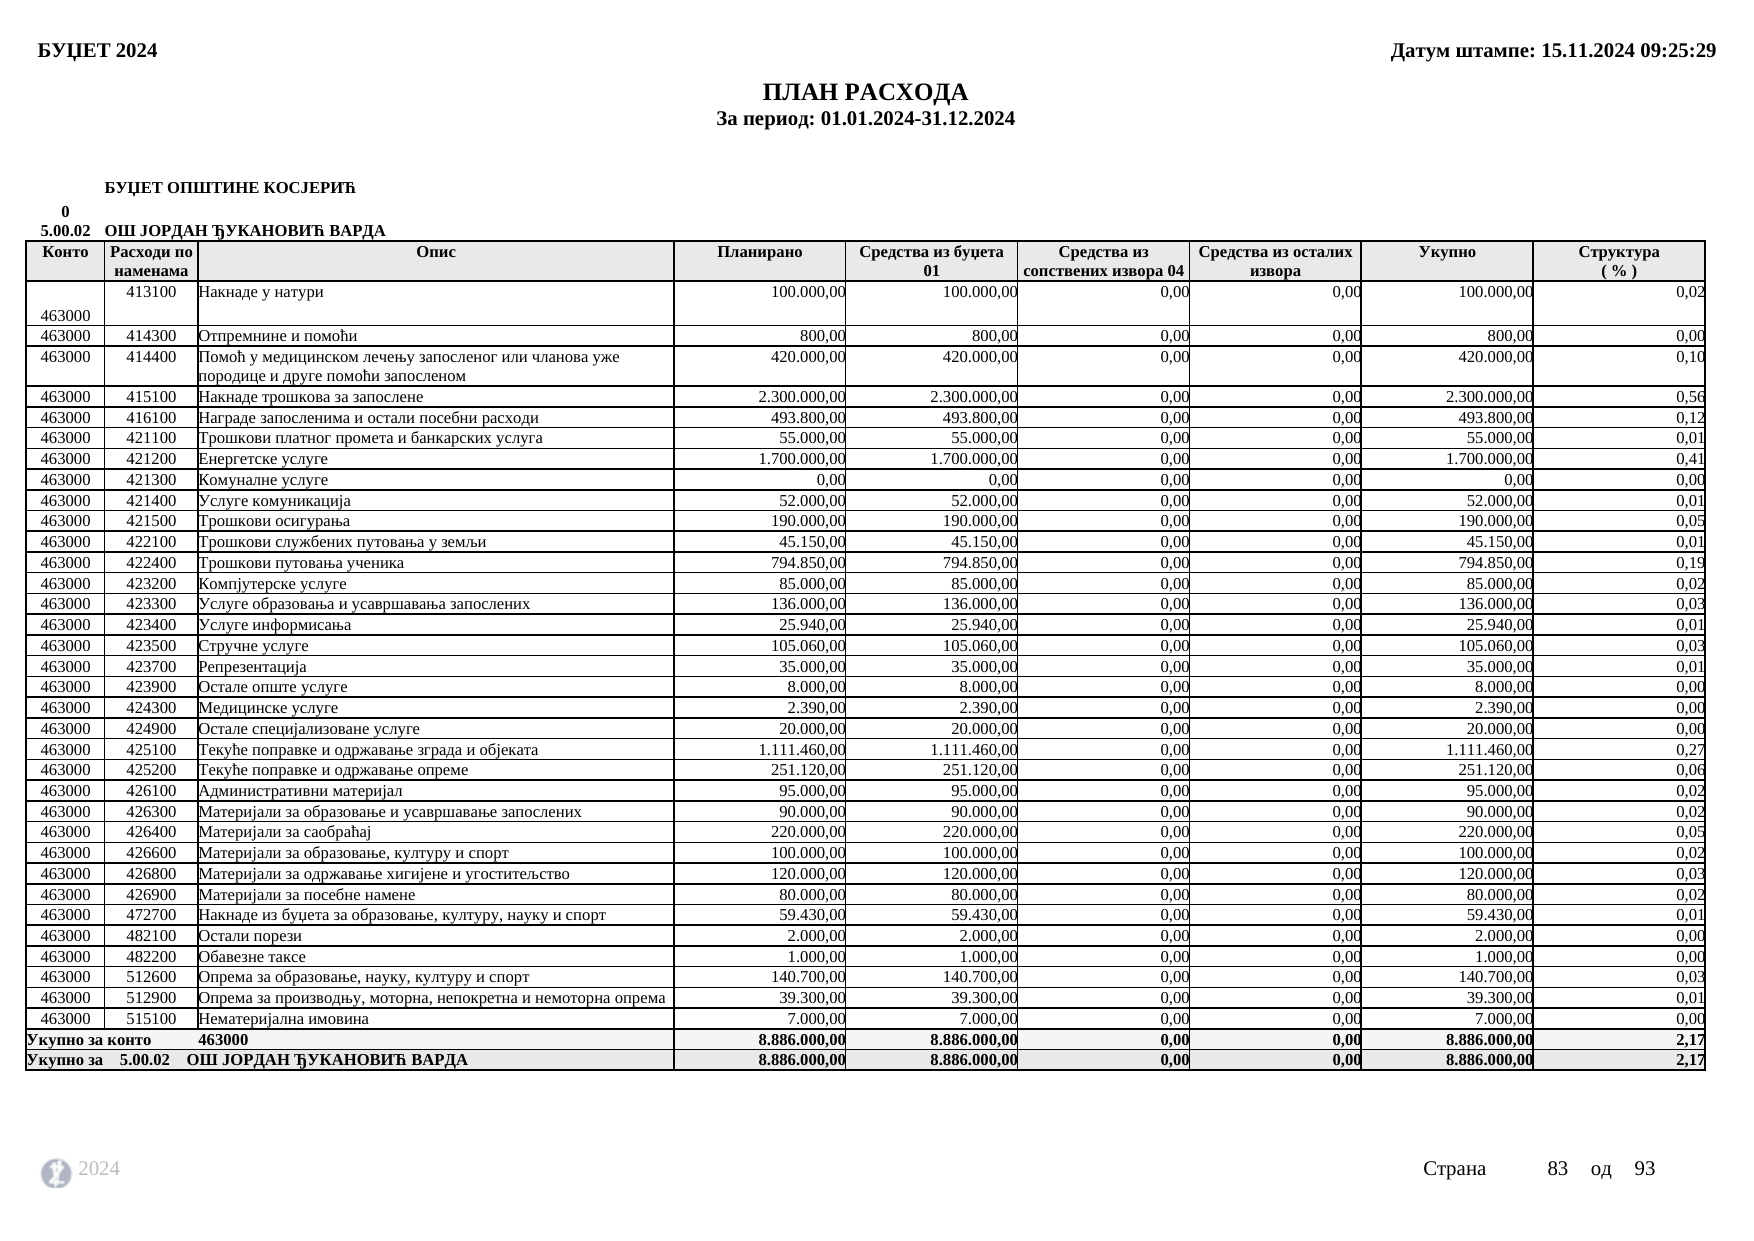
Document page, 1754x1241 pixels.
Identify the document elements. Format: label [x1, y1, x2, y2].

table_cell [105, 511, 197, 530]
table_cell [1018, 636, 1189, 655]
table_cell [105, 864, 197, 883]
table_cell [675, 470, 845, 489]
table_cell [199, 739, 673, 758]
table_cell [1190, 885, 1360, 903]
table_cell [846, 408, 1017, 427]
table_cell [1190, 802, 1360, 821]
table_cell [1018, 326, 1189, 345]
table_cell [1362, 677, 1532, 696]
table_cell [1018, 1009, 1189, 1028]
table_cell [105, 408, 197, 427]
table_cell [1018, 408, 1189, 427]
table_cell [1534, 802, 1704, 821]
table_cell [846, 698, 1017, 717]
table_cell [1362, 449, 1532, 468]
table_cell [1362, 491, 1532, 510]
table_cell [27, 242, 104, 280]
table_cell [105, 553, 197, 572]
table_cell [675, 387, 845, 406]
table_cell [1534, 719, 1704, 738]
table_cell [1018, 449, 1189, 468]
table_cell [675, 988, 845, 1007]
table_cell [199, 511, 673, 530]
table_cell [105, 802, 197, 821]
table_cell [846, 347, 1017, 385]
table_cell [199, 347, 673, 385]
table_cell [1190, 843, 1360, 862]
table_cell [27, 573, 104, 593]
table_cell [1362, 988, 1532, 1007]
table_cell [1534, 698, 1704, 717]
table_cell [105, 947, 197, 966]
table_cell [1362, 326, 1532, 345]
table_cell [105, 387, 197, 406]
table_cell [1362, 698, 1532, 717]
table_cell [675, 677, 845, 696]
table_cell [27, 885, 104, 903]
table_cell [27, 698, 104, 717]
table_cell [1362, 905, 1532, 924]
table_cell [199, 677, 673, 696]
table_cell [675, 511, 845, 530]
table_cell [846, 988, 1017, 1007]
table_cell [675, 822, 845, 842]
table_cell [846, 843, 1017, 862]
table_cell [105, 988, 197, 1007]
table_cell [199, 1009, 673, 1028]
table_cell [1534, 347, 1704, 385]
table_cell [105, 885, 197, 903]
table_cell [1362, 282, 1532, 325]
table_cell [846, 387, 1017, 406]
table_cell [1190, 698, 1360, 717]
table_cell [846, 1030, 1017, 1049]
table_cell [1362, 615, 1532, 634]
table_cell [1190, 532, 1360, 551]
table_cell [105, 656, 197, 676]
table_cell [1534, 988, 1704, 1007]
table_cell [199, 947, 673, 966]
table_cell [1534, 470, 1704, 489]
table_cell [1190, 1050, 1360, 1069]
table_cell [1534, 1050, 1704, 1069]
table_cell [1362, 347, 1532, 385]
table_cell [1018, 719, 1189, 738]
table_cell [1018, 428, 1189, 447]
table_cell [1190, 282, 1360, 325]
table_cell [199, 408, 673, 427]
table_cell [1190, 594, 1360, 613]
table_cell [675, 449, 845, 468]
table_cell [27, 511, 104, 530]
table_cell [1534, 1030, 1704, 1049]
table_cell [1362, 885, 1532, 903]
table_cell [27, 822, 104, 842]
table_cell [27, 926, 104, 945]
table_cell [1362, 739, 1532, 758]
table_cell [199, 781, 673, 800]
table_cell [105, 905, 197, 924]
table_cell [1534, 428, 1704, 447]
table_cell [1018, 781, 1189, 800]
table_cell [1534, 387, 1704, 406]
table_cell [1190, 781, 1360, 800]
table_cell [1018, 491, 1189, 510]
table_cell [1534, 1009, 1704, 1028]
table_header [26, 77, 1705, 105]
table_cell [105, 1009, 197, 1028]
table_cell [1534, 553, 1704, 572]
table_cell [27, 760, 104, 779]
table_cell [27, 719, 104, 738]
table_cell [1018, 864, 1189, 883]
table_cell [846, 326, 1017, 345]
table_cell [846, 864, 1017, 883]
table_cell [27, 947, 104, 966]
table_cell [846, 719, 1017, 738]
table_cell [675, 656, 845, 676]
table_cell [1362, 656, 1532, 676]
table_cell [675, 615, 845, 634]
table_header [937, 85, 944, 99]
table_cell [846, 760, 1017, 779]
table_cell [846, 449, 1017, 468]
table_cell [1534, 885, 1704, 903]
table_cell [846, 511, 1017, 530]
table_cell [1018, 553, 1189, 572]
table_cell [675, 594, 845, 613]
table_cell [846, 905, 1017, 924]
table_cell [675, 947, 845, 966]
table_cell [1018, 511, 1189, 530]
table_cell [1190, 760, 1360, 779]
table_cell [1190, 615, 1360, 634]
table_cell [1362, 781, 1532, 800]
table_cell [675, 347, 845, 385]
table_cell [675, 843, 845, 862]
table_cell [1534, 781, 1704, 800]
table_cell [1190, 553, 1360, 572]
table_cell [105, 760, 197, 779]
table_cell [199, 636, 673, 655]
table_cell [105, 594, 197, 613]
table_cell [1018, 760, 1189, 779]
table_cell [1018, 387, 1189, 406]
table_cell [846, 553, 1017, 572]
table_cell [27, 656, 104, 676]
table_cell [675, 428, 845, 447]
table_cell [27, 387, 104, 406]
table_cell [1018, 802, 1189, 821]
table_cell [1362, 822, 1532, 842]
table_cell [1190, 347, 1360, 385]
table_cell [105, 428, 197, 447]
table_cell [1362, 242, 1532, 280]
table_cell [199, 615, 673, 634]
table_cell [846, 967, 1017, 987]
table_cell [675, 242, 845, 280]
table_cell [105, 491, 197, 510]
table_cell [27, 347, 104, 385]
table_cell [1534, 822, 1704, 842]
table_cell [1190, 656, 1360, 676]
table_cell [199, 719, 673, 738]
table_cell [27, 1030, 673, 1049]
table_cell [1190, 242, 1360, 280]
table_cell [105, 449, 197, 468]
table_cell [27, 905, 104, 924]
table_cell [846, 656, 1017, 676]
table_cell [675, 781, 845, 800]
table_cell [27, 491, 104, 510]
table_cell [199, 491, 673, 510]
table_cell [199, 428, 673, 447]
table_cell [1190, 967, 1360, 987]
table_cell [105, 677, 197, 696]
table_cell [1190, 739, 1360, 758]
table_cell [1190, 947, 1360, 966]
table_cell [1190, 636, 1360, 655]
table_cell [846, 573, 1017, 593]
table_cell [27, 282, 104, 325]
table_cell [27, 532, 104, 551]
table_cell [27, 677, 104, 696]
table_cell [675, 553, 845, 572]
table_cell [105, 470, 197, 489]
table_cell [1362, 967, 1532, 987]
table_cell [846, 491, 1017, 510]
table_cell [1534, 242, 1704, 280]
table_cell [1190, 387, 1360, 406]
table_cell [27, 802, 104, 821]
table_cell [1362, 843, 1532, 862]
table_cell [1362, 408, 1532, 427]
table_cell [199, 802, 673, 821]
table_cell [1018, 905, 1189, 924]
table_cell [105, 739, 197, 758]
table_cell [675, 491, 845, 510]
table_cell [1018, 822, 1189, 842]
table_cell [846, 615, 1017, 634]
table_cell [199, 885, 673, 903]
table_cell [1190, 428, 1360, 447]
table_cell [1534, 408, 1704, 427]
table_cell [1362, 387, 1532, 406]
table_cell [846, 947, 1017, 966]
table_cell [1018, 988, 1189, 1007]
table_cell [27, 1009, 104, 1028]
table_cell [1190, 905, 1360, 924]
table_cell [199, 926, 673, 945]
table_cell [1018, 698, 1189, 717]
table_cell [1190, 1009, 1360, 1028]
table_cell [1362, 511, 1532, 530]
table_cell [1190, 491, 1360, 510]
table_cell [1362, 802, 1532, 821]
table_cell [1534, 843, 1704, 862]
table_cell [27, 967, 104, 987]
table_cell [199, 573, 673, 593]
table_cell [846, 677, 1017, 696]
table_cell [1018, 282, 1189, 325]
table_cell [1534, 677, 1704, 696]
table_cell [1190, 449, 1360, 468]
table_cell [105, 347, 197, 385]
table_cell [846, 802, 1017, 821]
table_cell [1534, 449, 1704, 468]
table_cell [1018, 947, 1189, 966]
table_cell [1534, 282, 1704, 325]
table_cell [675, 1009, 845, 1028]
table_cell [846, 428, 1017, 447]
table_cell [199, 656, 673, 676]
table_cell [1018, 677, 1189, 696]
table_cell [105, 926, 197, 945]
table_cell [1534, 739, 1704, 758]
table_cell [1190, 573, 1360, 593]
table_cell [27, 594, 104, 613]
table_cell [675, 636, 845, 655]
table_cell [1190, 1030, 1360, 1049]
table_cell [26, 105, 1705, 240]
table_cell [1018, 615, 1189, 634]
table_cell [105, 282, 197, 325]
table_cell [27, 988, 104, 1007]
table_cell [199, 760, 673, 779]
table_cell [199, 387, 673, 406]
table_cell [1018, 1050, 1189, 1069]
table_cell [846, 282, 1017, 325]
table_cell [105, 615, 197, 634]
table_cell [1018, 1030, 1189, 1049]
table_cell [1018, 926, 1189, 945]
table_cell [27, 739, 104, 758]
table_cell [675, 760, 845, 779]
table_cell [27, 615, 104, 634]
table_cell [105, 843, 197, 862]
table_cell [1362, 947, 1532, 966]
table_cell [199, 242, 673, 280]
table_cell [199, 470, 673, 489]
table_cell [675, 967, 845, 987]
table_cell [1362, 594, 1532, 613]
picture [37, 1155, 75, 1188]
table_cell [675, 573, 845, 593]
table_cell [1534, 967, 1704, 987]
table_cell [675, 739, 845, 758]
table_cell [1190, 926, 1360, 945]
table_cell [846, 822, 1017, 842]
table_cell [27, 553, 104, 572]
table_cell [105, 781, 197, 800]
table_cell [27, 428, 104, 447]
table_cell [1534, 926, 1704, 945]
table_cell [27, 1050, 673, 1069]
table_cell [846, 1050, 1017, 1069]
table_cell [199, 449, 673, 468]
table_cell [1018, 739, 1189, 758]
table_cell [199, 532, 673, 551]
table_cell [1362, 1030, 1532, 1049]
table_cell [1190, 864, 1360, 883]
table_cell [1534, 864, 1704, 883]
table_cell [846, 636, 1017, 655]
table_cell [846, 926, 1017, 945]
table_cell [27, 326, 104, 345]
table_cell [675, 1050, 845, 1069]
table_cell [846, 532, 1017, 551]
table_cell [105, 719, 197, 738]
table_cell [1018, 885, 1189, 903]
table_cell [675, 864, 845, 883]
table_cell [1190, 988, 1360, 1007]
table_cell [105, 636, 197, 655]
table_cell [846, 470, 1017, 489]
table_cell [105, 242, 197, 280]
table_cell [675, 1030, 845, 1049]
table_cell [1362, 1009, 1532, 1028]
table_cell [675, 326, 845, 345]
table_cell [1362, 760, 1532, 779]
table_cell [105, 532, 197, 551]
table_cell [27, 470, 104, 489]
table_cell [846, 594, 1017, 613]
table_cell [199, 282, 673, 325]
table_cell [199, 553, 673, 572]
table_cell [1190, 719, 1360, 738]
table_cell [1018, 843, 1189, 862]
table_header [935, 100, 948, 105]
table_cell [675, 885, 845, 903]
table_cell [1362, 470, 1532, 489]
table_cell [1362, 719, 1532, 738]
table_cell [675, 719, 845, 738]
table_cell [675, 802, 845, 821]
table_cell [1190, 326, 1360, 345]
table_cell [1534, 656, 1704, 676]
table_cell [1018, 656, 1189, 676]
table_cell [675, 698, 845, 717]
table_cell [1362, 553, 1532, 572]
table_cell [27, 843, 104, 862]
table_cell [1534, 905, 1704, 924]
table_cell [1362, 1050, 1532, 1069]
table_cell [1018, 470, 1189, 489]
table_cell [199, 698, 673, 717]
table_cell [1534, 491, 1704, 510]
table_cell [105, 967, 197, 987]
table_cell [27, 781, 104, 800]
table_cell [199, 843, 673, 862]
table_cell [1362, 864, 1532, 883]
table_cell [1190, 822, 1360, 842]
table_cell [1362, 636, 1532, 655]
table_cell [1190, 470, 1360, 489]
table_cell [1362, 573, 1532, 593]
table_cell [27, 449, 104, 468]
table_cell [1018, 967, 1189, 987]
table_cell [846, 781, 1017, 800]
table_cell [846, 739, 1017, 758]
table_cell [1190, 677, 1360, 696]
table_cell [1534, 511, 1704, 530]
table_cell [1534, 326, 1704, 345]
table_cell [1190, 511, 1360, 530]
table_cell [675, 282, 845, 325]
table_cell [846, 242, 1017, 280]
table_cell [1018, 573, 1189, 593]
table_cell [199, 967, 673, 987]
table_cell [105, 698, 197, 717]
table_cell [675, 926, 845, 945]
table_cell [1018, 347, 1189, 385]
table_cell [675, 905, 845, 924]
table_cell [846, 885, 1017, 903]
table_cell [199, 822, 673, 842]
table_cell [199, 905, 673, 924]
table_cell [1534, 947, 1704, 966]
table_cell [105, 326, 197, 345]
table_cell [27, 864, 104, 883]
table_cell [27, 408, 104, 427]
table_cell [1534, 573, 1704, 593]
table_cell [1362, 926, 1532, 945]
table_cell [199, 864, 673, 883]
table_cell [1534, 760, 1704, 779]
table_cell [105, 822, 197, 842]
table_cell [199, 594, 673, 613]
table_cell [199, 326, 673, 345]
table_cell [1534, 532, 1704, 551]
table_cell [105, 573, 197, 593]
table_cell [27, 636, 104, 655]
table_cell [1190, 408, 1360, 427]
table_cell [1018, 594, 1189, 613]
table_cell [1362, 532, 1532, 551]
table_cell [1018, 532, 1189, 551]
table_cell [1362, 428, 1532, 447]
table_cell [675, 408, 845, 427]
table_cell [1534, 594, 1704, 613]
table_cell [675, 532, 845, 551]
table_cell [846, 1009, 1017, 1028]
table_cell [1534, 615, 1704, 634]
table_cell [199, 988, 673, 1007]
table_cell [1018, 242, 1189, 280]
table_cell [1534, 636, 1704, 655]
